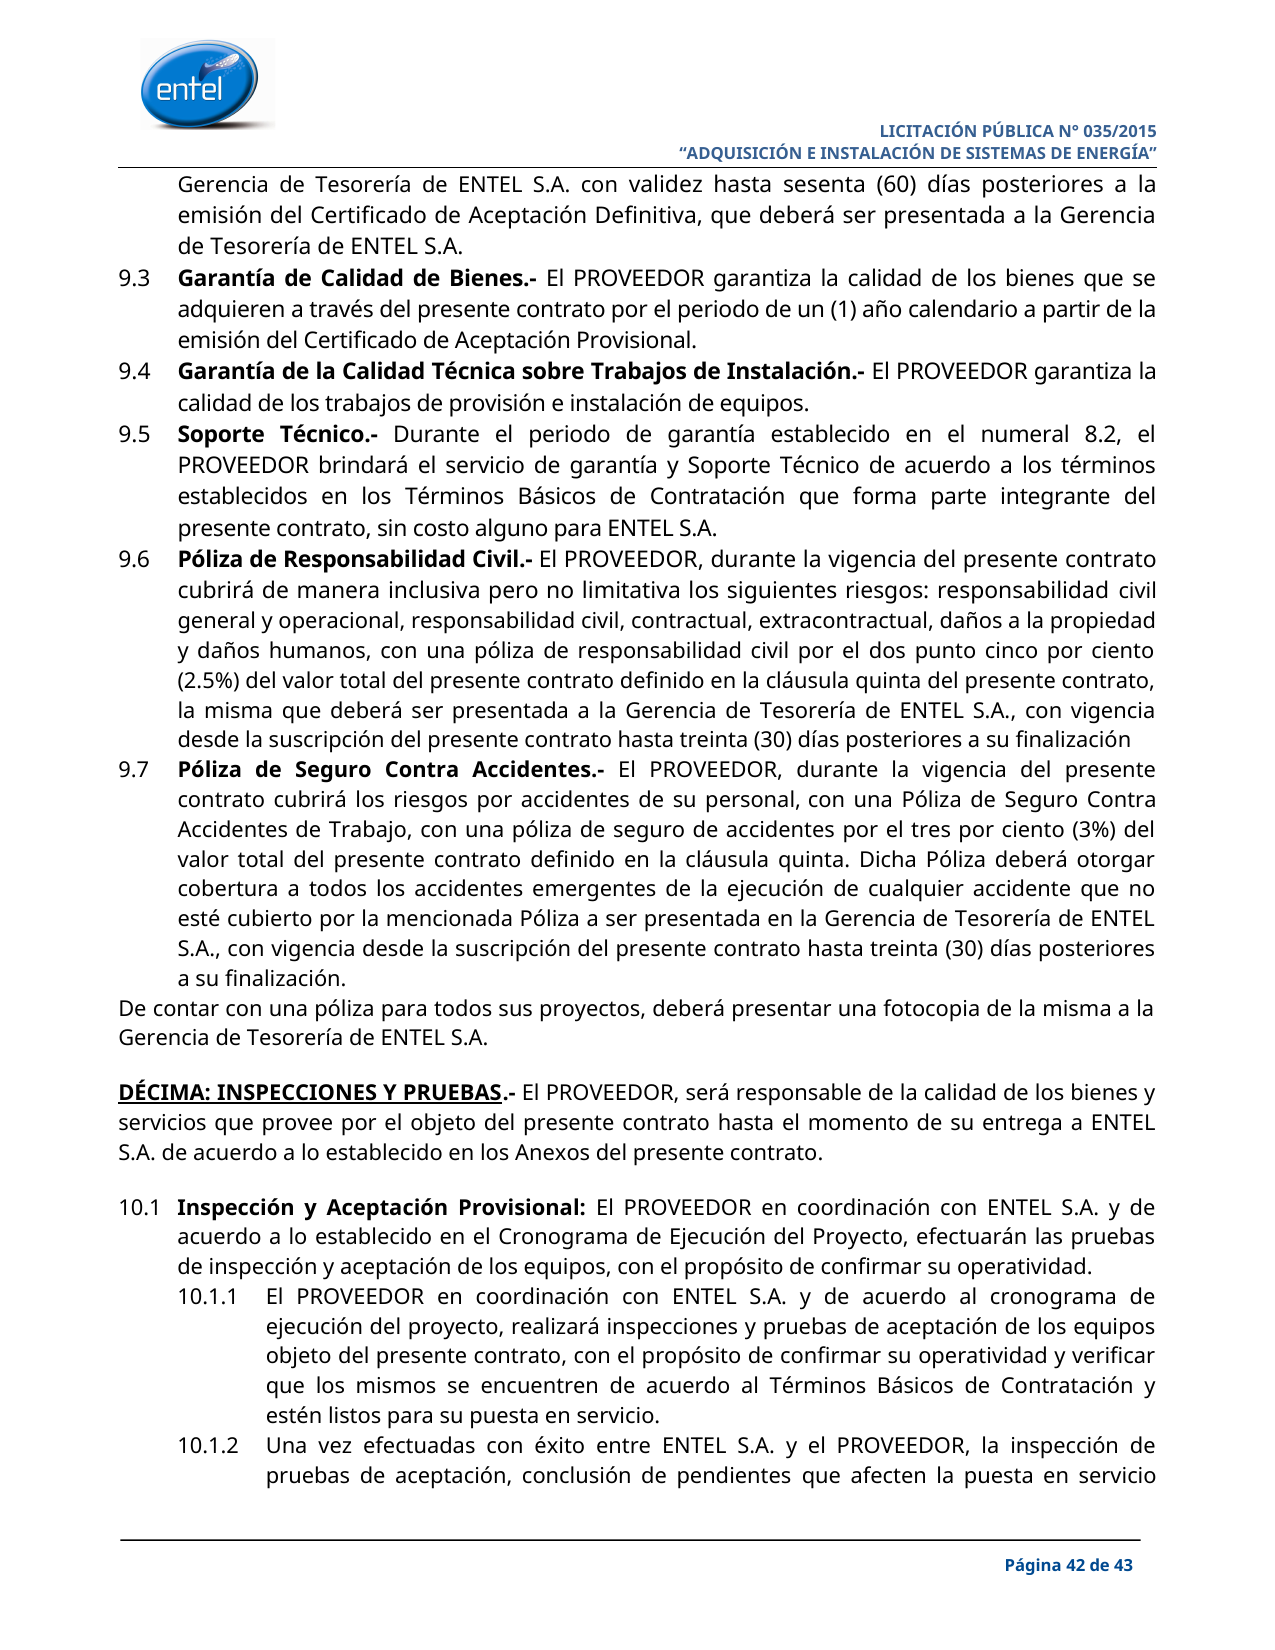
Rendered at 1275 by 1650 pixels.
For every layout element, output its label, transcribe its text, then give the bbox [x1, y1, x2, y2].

text 10.1.1 El PROVEEDOR en coordinación con ENTEL S.A. y de acuerdo al cronograma de ejecución del proyecto, realizará inspecciones y pruebas de aceptación de los equipos objeto del presente contrato, con el propósito de confirmar su operatividad y verificar que los mismos se encuentren de acuerdo al Términos Básicos de Contratación y estén listos para su puesta en servicio. [177, 1281, 1157, 1430]
text 9.7 Póliza de Seguro Contra Accidentes.- El PROVEEDOR, durante la vigencia del presente contrato cubrirá los riesgos por accidentes de su personal, con una Póliza de Seguro Contra Accidentes de Trabajo, con una póliza de seguro de accidentes por el tres por ciento (3%) del valor total del presente contrato definido en la cláusula quinta. Dicha Póliza deberá otorgar cobertura a todos los accidentes emergentes de la ejecución de cualquier accidente que no esté cubierto por la mencionada Póliza a ser presentada en la Gerencia de Tesorería de ENTEL S.A., con vigencia desde la suscripción del presente contrato hasta treinta (30) días posteriores a su finalización. [118, 754, 1157, 993]
text 9.3 Garantía de Calidad de Bienes.- El PROVEEDOR garantiza la calidad de los bienes que se adquieren a través del presente contrato por el periodo de un (1) año calendario a partir de la emisión del Certificado de Aceptación Provisional. [118, 262, 1157, 355]
text De contar con una póliza para todos sus proyectos, deberá presentar una fotocopia de la misma a la Gerencia de Tesorería de ENTEL S.A. [118, 993, 1157, 1052]
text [177, 1430, 1157, 1489]
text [118, 168, 1157, 262]
text 10.1 Inspección y Aceptación Provisional: El PROVEEDOR en coordinación con ENTEL S.A. y de acuerdo a lo establecido en el Cronograma de Ejecución del Proyecto, efectuarán las pruebas de inspección y aceptación de los equipos, con el propósito de confirmar su operatividad. [118, 1192, 1157, 1281]
text DÉCIMA: INSPECCIONES Y PRUEBAS.- El PROVEEDOR, será responsable de la calidad de los bienes y servicios que provee por el objeto del presente contrato hasta el momento de su entrega a ENTEL S.A. de acuerdo a lo establecido en los Anexos del presente contrato. [118, 1077, 1157, 1167]
text 9.5 Soporte Técnico.- Durante el periodo de garantía establecido en el numeral 8.2, el PROVEEDOR brindará el servicio de garantía y Soporte Técnico de acuerdo a los términos establecidos en los Términos Básicos de Contratación que forma parte integrante del presente contrato, sin costo alguno para ENTEL S.A. [118, 418, 1157, 543]
text 9.6 Póliza de Responsabilidad Civil.- El PROVEEDOR, durante la vigencia del presente contrato cubrirá de manera inclusiva pero no limitativa los siguientes riesgos: responsabilidad civil general y operacional, responsabilidad civil, contractual, extracontractual, daños a la propiedad y daños humanos, con una póliza de responsabilidad civil por el dos punto cinco por ciento (2.5%) del valor total del presente contrato definido en la cláusula quinta del presente contrato, la misma que deberá ser presentada a la Gerencia de Tesorería de ENTEL S.A., con vigencia desde la suscripción del presente contrato hasta treinta (30) días posteriores a su finalización [118, 543, 1157, 754]
picture [140, 38, 276, 130]
text 9.4 Garantía de la Calidad Técnica sobre Trabajos de Instalación.- El PROVEEDOR garantiza la calidad de los trabajos de provisión e instalación de equipos. [118, 355, 1157, 418]
